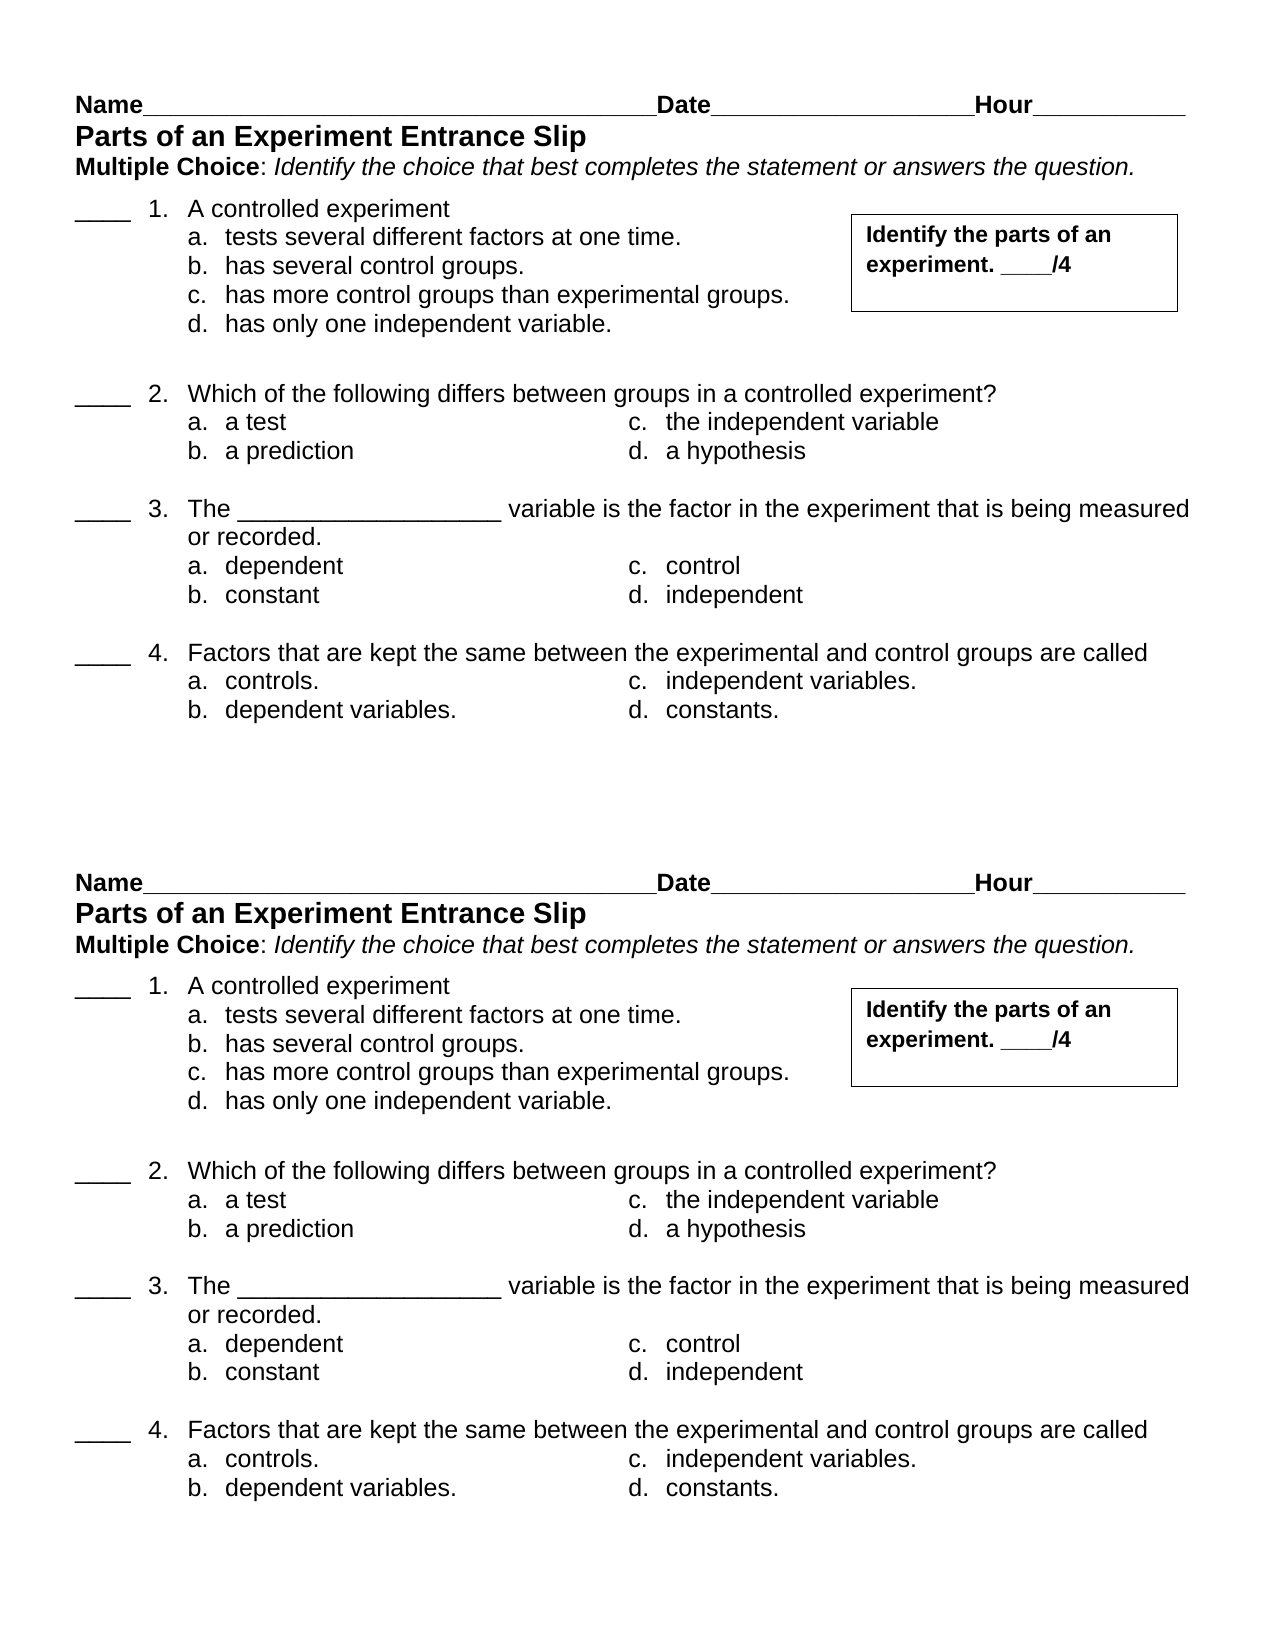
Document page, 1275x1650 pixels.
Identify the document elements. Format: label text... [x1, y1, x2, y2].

table_header a. [183, 1185, 220, 1213]
table_cell a hypothesis [661, 1214, 1064, 1242]
table_header c. [624, 407, 661, 436]
table_cell c. [183, 1057, 220, 1086]
table_cell c. [183, 280, 220, 308]
table_header a. [183, 666, 220, 695]
table_header a. [183, 551, 220, 580]
table_cell b. [183, 1358, 220, 1386]
table_cell dependent variables. [220, 1473, 623, 1501]
table_header independent variables. [661, 1444, 1064, 1472]
table_cell has several control groups. [220, 1029, 851, 1057]
table_cell constants. [661, 695, 1064, 724]
table_cell b. [183, 1029, 220, 1057]
text Multiple Choice: Identify the choice that best completes the statement or answers the question. [75, 930, 1200, 958]
table_cell d. [624, 695, 661, 724]
table_header a. [183, 1329, 220, 1357]
table_header a test [220, 1185, 623, 1213]
table_cell d. [183, 1086, 220, 1115]
table_cell has several control groups. [220, 251, 851, 280]
table_header c. [624, 1444, 661, 1472]
table_header controls. [220, 1444, 623, 1472]
table_cell constants. [661, 1473, 1064, 1501]
text ____ 4. Factors that are kept the same between the experimental and control groups are called [75, 1415, 1200, 1444]
table_cell has more control groups than experimental groups. [220, 1057, 851, 1086]
table_cell d. [183, 309, 220, 337]
table_header independent variables. [661, 666, 1064, 695]
text Parts of an Experiment Entrance Slip [75, 896, 1200, 930]
table_header c. [624, 551, 661, 580]
table_header a. [183, 222, 220, 251]
text Name_____________________________________Date___________________Hour___________ [75, 90, 1200, 119]
table_header controls. [220, 666, 623, 695]
table_cell d. [624, 1214, 661, 1242]
table_cell independent [661, 1358, 1064, 1386]
text Name_____________________________________Date___________________Hour___________ [75, 867, 1200, 896]
table_cell dependent variables. [220, 695, 623, 724]
table_header dependent [220, 551, 623, 580]
table_cell d. [624, 580, 661, 609]
table_cell a prediction [220, 1214, 623, 1242]
table_header the independent variable [661, 407, 1064, 436]
table_header control [661, 551, 1064, 580]
table_header control [661, 1329, 1064, 1357]
text ____ 4. Factors that are kept the same between the experimental and control groups are called [75, 637, 1200, 666]
text ____ 2. Which of the following differs between groups in a controlled experiment? [75, 1156, 1200, 1185]
table_cell b. [183, 1473, 220, 1501]
text ____ 1. A controlled experiment [75, 193, 1200, 222]
table_cell has only one independent variable. [220, 1086, 1064, 1115]
table_cell has only one independent variable. [220, 309, 1064, 337]
text ____ 2. Which of the following differs between groups in a controlled experiment? [75, 378, 1200, 407]
table_cell has more control groups than experimental groups. [220, 280, 851, 308]
table_cell a prediction [220, 436, 623, 465]
table_cell d. [624, 436, 661, 465]
table_header a. [183, 1000, 220, 1028]
table_header the independent variable [661, 1185, 1064, 1213]
table_header a test [220, 407, 623, 436]
text ____ 1. A controlled experiment [75, 971, 1200, 1000]
table_header c. [624, 1185, 661, 1213]
table_cell d. [624, 1473, 661, 1501]
table_cell b. [183, 580, 220, 609]
table_cell constant [220, 580, 623, 609]
table_cell independent [661, 580, 1064, 609]
table_header a. [183, 407, 220, 436]
table_header tests several different factors at one time. [220, 222, 851, 251]
table_header tests several different factors at one time. [220, 1000, 851, 1028]
text Multiple Choice: Identify the choice that best completes the statement or answers the question. [75, 152, 1200, 181]
table_cell a hypothesis [661, 436, 1064, 465]
text Parts of an Experiment Entrance Slip [75, 119, 1200, 152]
table_cell b. [183, 695, 220, 724]
table_cell d. [624, 1358, 661, 1386]
table_header c. [624, 1329, 661, 1357]
text ____ 3. The ___________________ variable is the factor in the experiment that is being measured or recorded. [75, 494, 1200, 551]
text ____ 3. The ___________________ variable is the factor in the experiment that is being measured or recorded. [75, 1271, 1200, 1329]
table_cell constant [220, 1358, 623, 1386]
table_header c. [624, 666, 661, 695]
table_cell b. [183, 251, 220, 280]
table_cell b. [183, 436, 220, 465]
table_header a. [183, 1444, 220, 1472]
table_header dependent [220, 1329, 623, 1357]
table_cell b. [183, 1214, 220, 1242]
